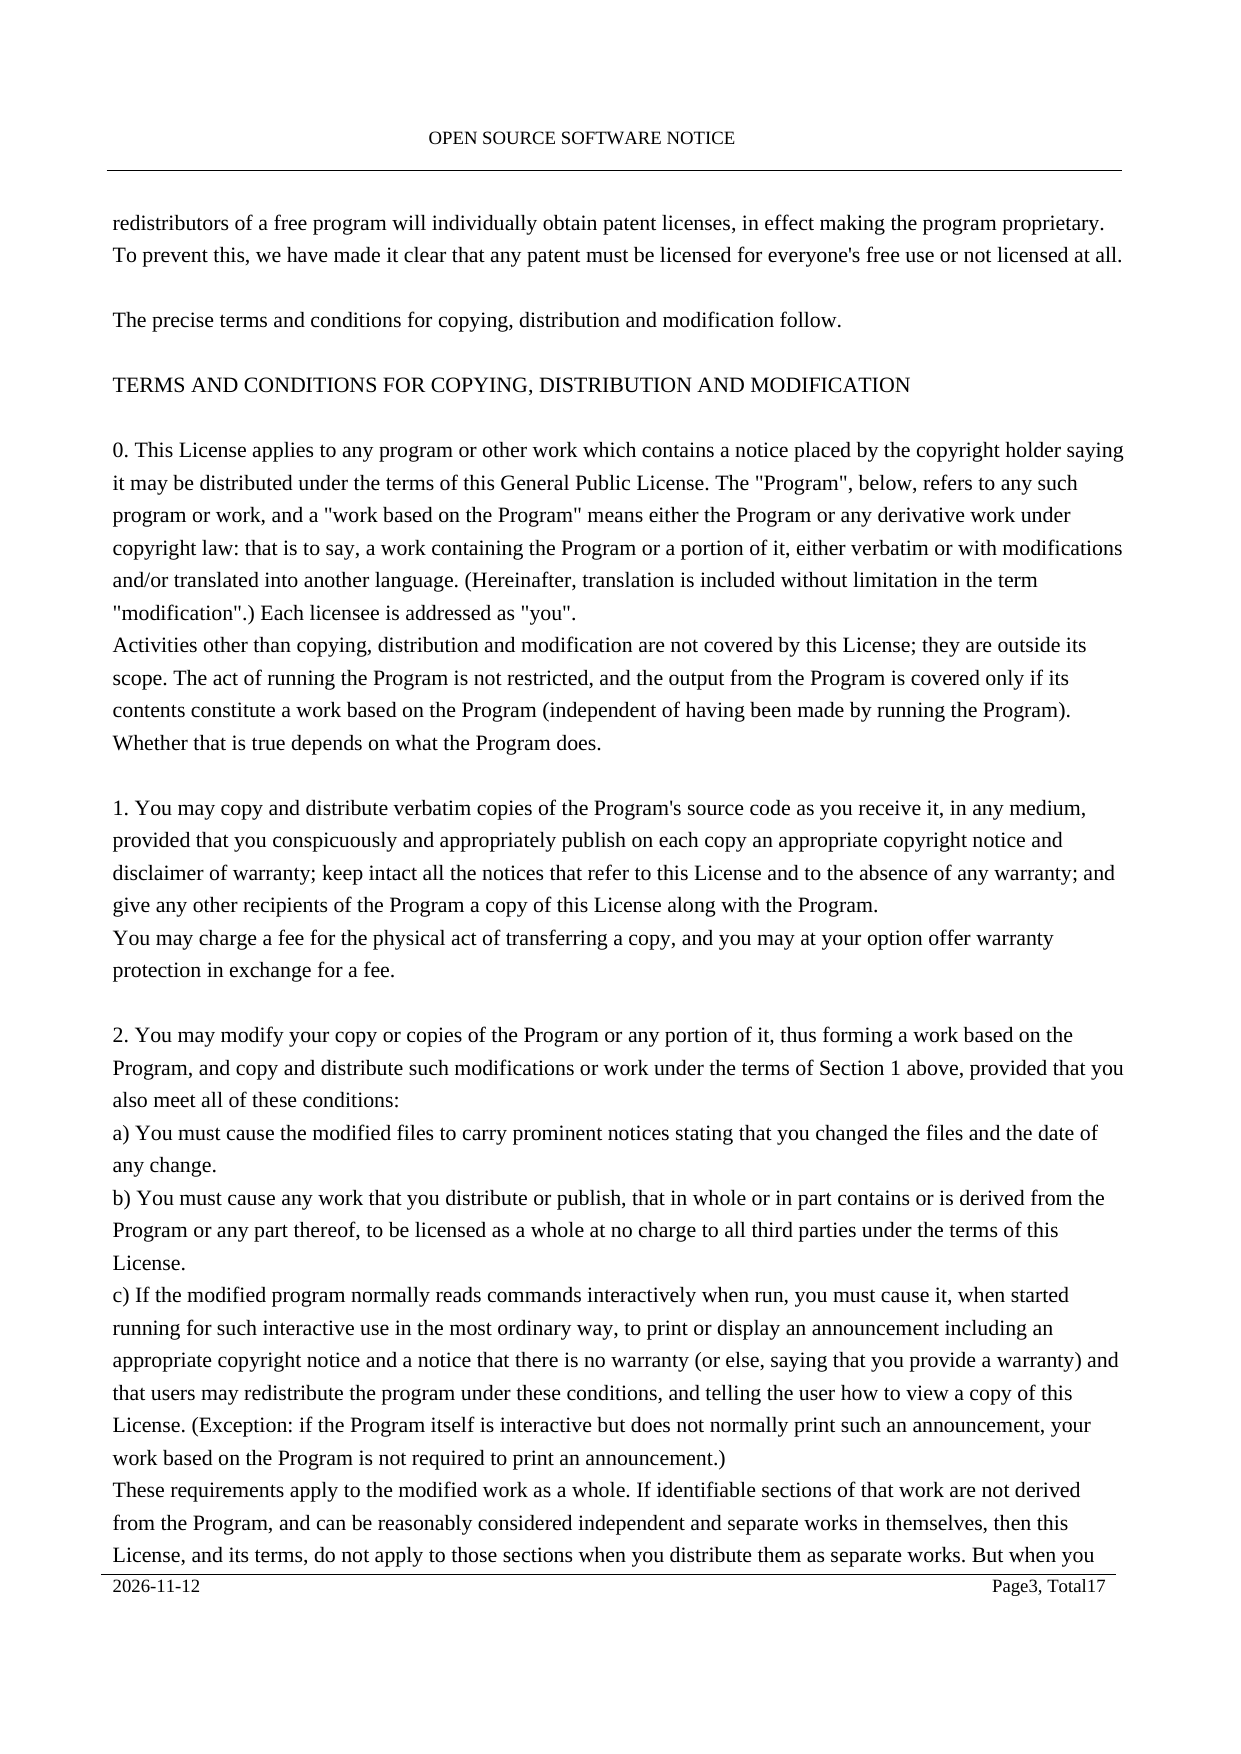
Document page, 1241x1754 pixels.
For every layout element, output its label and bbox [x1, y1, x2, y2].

text [112, 206, 1128, 1571]
